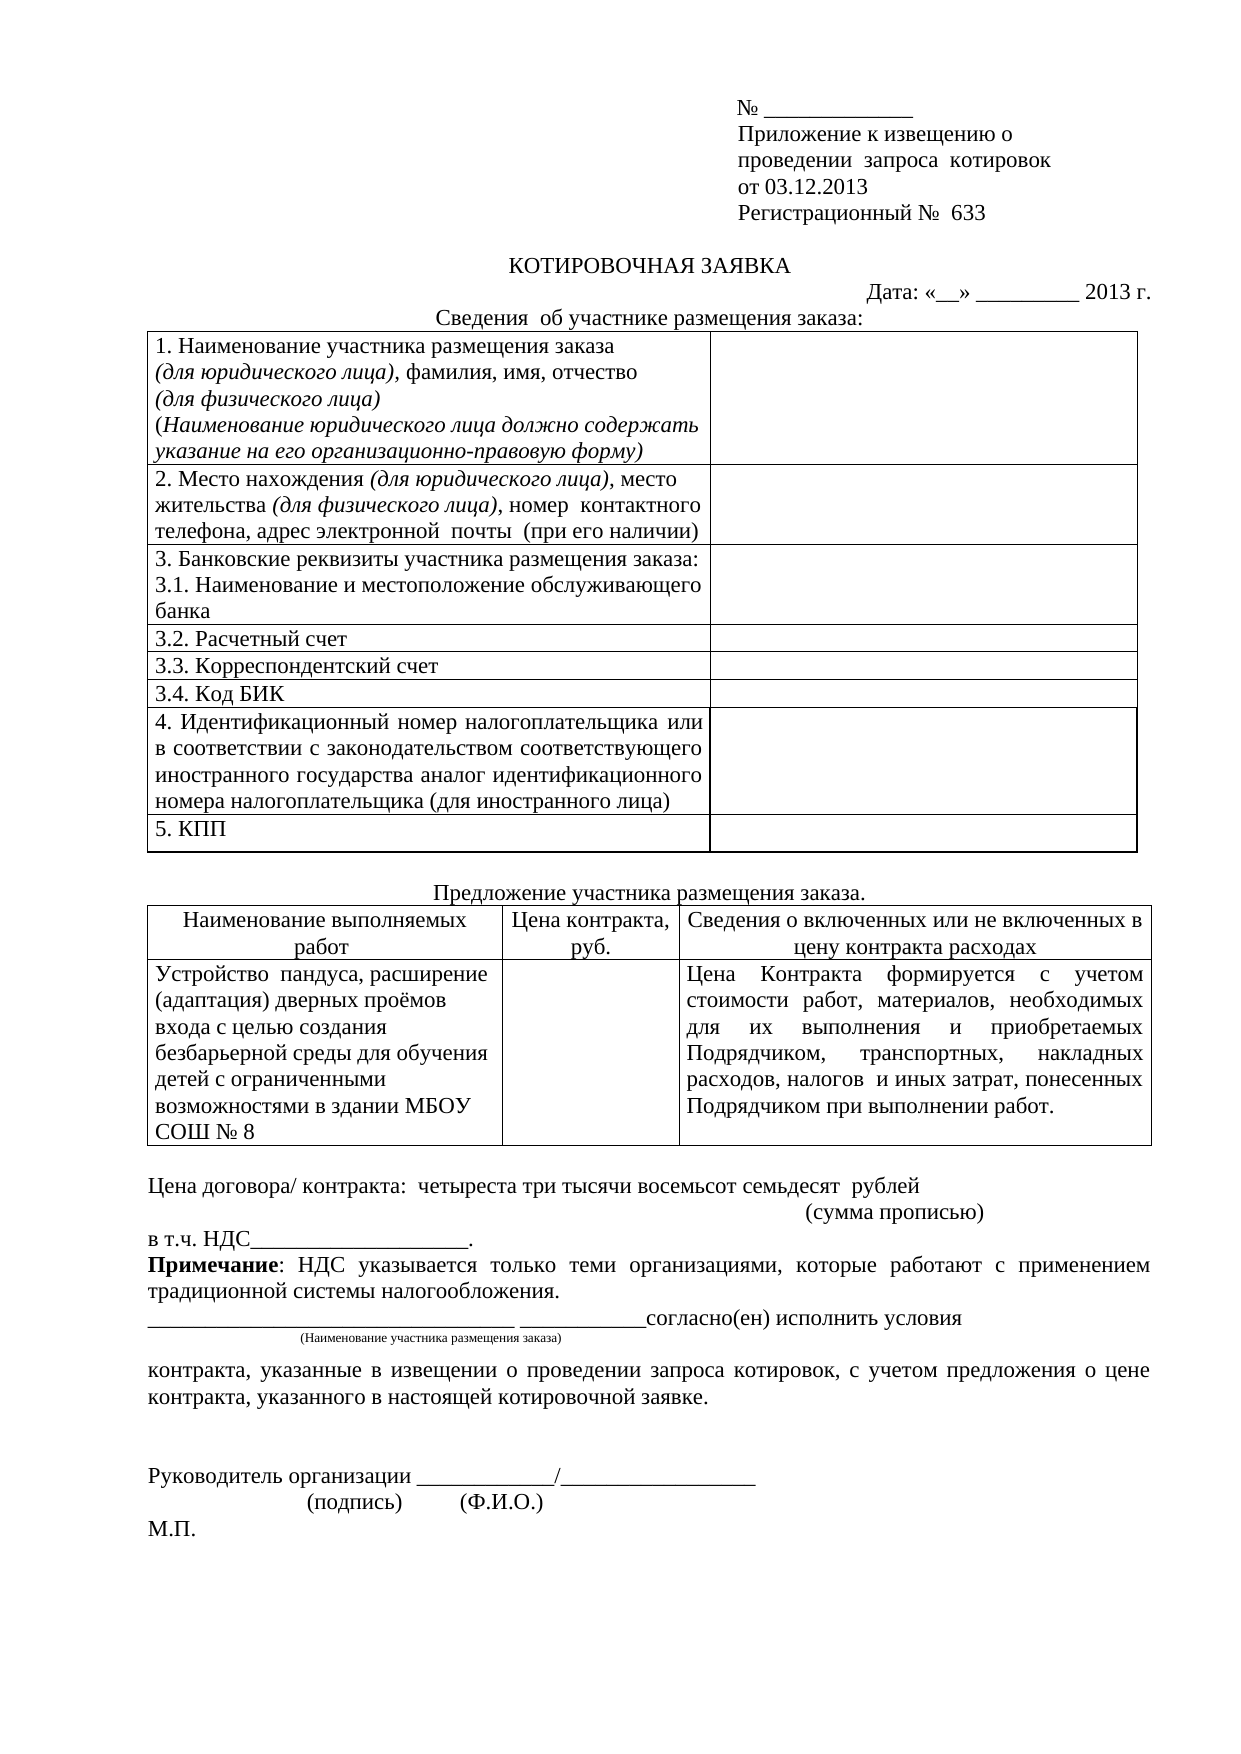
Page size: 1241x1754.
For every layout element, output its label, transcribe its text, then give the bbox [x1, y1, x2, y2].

table_cell [503, 960, 679, 1144]
table_header [711, 332, 1137, 464]
table_cell [711, 680, 1137, 707]
table_cell 3. Банковские реквизиты участника размещения заказа: 3.1. Наименование и местоположение обслуживающего банка [148, 545, 710, 624]
table_cell 3.4. Код БИК [148, 680, 710, 707]
text КОТИРОВОЧНАЯ ЗАЯВКА [148, 252, 1152, 278]
table_header 1. Наименование участника размещения заказа (для юридического лица), фамилия, имя, отчество (для физического лица) (Наименование юридического лица должно содержать указание на его организационно-правовую форму) [148, 332, 710, 464]
text Руководитель организации ____________/_________________ [148, 1462, 1152, 1488]
text контракта, указанные в извещении о проведении запроса котировок, с учетом предложения о цене контракта, указанного в настоящей котировочной заявке. [148, 1356, 1152, 1409]
text ________________________________ ___________согласно(ен) исполнить условия [148, 1304, 1152, 1330]
table_cell 2. Место нахождения (для юридического лица), место жительства (для физического лица), номер контактного телефона, адрес электронной почты (при его наличии) [148, 465, 710, 544]
text Регистрационный № 633 [738, 199, 1152, 225]
table_cell [711, 625, 1137, 651]
text Сведения об участнике размещения заказа: [148, 304, 1152, 331]
table_cell [711, 545, 1137, 624]
table_header Сведения о включенных или не включенных в цену контракта расходах [680, 906, 1151, 959]
text от 03.12.2013 [738, 173, 1152, 199]
text М.П. [148, 1514, 1152, 1541]
table_cell [711, 708, 1136, 813]
text в т.ч. НДС___________________. [148, 1225, 1152, 1251]
text Примечание: НДС указывается только теми организациями, которые работают с применением традиционной системы налогообложения. [148, 1251, 1152, 1304]
text проведении запроса котировок [738, 146, 1152, 173]
table_header Наименование выполняемых работ [148, 906, 502, 959]
table_cell [711, 815, 1136, 851]
text (сумма прописью) [148, 1198, 1152, 1225]
table_header Цена контракта, руб. [503, 906, 679, 959]
text Цена договора/ контракта: четыреста три тысячи восемьсот семьдесят рублей [148, 1172, 1152, 1198]
table_cell 4. Идентификационный номер налогоплательщика или в соответствии с законодательством соответствующего иностранного государства аналог идентификационного номера налогоплательщика (для иностранного лица) [148, 708, 709, 813]
text Приложение к извещению о [738, 120, 1152, 146]
text Предложение участника размещения заказа. [148, 879, 1152, 905]
table_cell 3.3. Корреспондентский счет [148, 652, 710, 679]
text (Наименование участника размещения заказа) [148, 1330, 1152, 1356]
text № _____________ [148, 94, 1152, 120]
text Дата: «__» _________ . [148, 278, 1152, 304]
table_cell Устройство пандуса, расширение (адаптация) дверных проёмов входа с целью создания безбарьерной среды для обучения детей с ограниченными возможностями в здании МБОУ СОШ № 8 [148, 960, 502, 1144]
table_cell [711, 652, 1137, 679]
table_cell [711, 465, 1137, 544]
table_cell 3.2. Расчетный счет [148, 625, 710, 651]
table_cell Цена Контракта формируется с учетом стоимости работ, материалов, необходимых для их выполнения и приобретаемых Подрядчиком, транспортных, накладных расходов, налогов и иных затрат, понесенных Подрядчиком при выполнении работ. [680, 960, 1151, 1144]
table_cell 5. КПП [148, 815, 709, 851]
text (подпись) (Ф.И.О.) [148, 1488, 1152, 1514]
